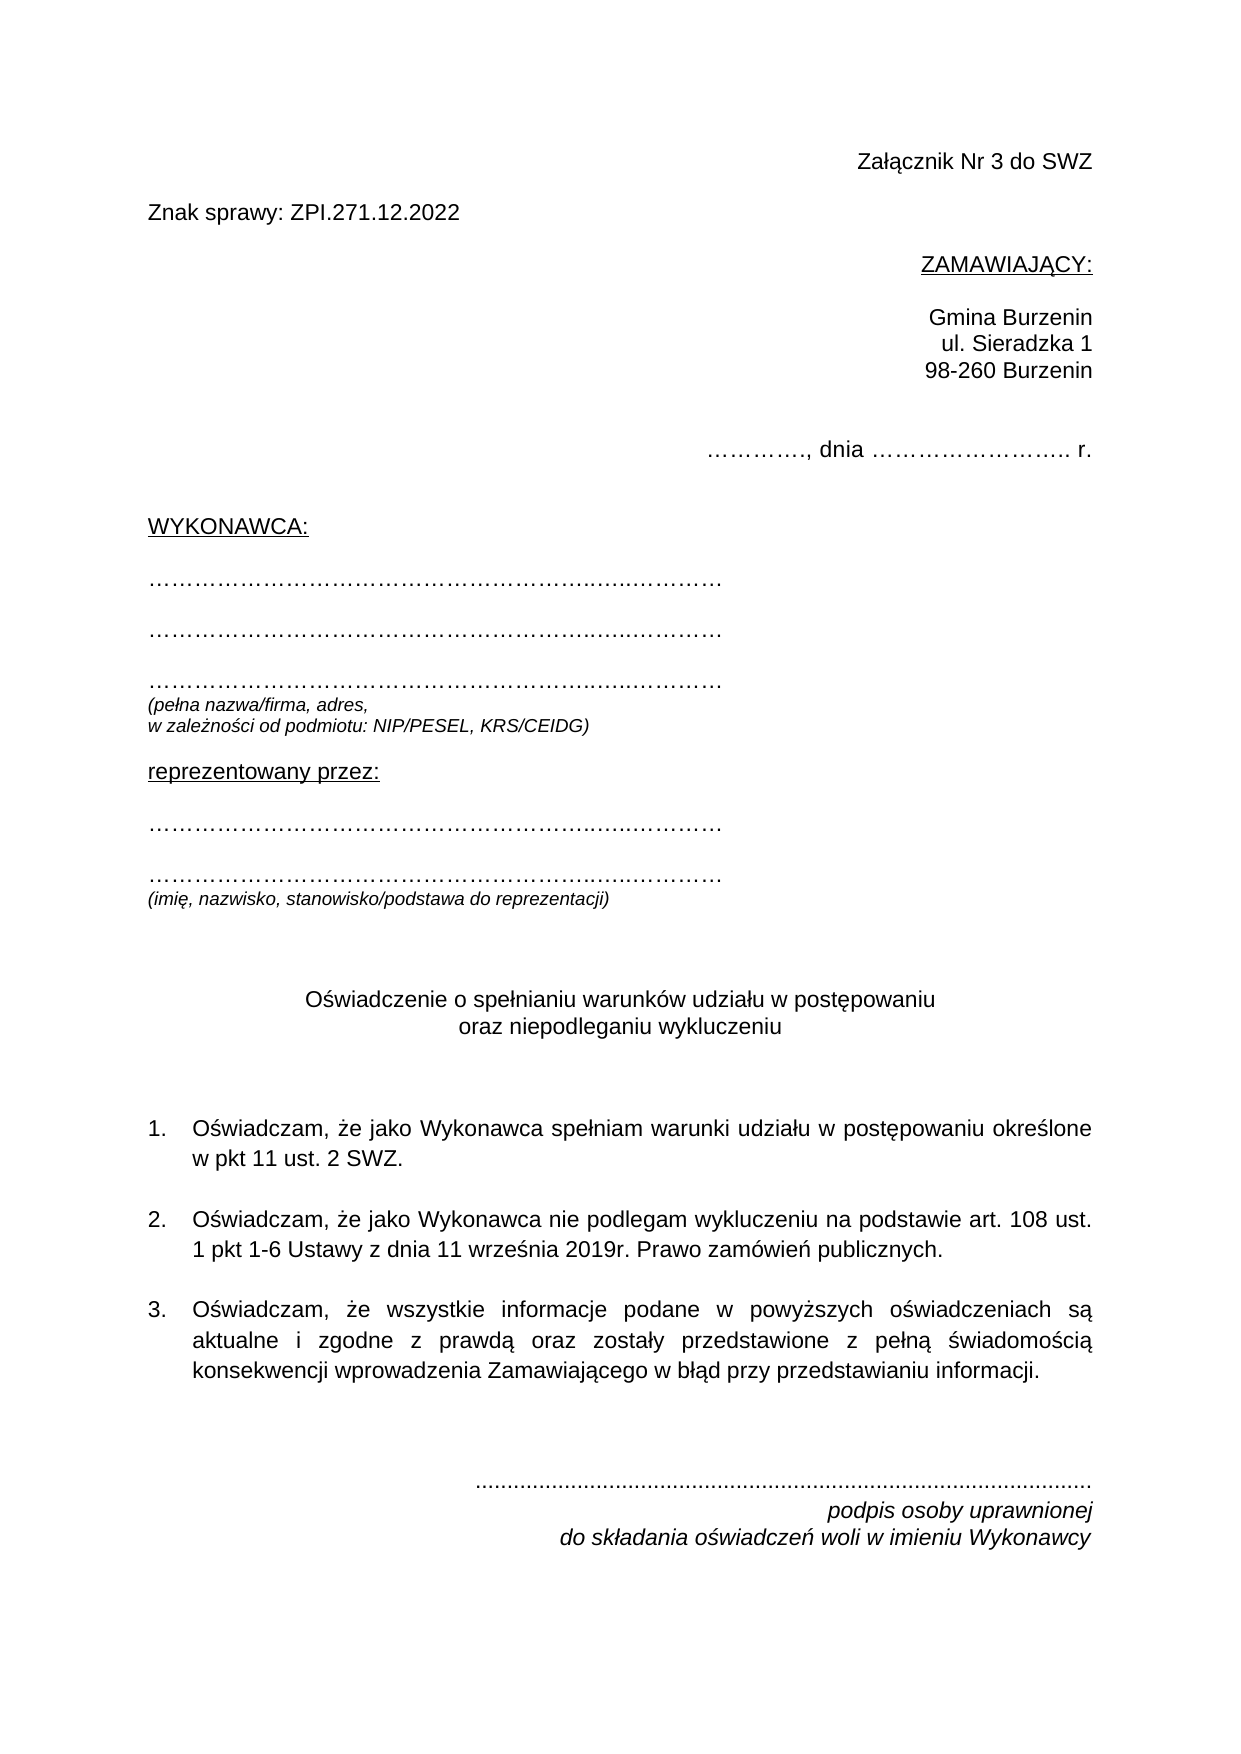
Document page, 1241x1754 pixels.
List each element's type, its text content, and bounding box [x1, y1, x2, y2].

text (imię, nazwisko, stanowisko/podstawa do reprezentacji) [148, 887, 1092, 909]
text Załącznik Nr 3 do SWZ [216, 148, 1093, 174]
text oraz niepodleganiu wykluczeniu [148, 1013, 1093, 1039]
text do składania oświadczeń woli w imieniu Wykonawcy [148, 1524, 1093, 1550]
text ................................................................................................. [148, 1467, 1093, 1493]
text ul. Sieradzka 1 [148, 330, 1093, 357]
text Gmina Burzenin [148, 304, 1093, 330]
text …………………………………………………..…..………… [148, 861, 1093, 887]
list Oświadczam, że wszystkie informacje podane w powyższych oświadczeniach są aktualne i zgodne z prawdą oraz zostały przedstawione z pełną świadomością konsekwencji wprowadzenia Zamawiającego w błąd przy przedstawianiu informacji. [148, 1296, 1093, 1383]
text …………………………………………………..…..………… [148, 616, 1093, 642]
text …………………………………………………..…..………… [148, 667, 1093, 694]
text …………………………………………………..…..………… [148, 810, 1093, 836]
text reprezentowany przez: [148, 758, 1092, 785]
text …………., dnia …………………….. r. [148, 436, 1093, 462]
text podpis osoby uprawnionej [148, 1497, 1093, 1524]
list Oświadczam, że jako Wykonawca spełniam warunki udziału w postępowaniu określone w pkt 11 ust. 2 SWZ. [148, 1115, 1093, 1172]
text ZAMAWIAJĄCY: [148, 251, 1093, 278]
list Oświadczam, że jako Wykonawca nie podlegam wykluczeniu na podstawie art. 108 ust. 1 pkt 1-6 Ustawy z dnia 11 września 2019r. Prawo zamówień publicznych. [148, 1206, 1093, 1262]
text Znak sprawy: ZPI.271.12.2022 [148, 199, 1093, 225]
text …………………………………………………..…..………… [148, 564, 1093, 591]
text 98-260 Burzenin [148, 357, 1093, 383]
text Oświadczenie o spełnianiu warunków udziału w postępowaniu [148, 986, 1093, 1013]
text WYKONAWCA: [148, 513, 1093, 539]
text (pełna nazwa/firma, adres, [148, 694, 1092, 715]
text w zależności od podmiotu: NIP/PESEL, KRS/CEIDG) [148, 715, 1092, 737]
